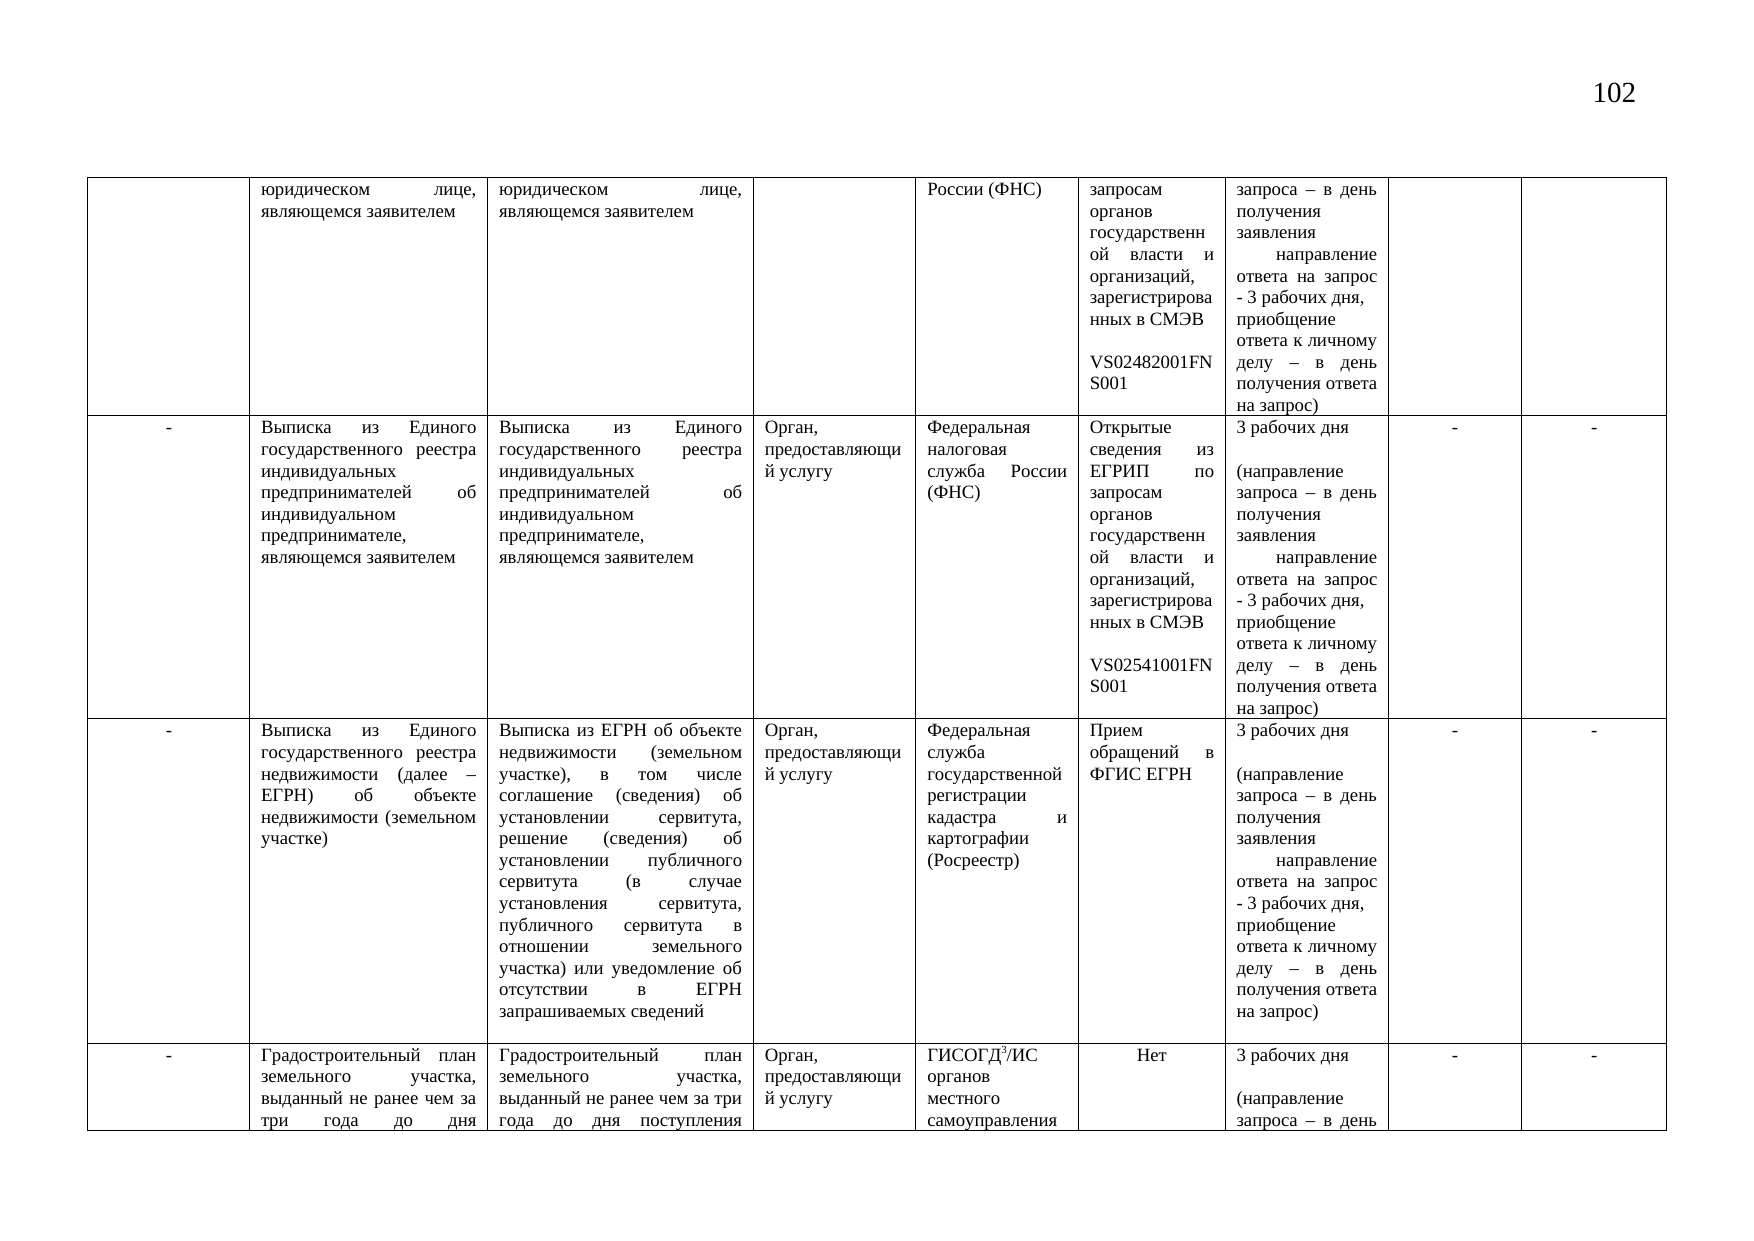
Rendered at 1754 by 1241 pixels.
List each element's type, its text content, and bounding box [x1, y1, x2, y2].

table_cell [488, 178, 753, 415]
table_cell - [1389, 416, 1521, 718]
table_cell - [1389, 719, 1521, 1043]
table_cell Выписка из Единого государственного реестра индивидуальных предпринимателей об индивидуальном предпринимателе, являющемся заявителем [250, 416, 487, 718]
table_cell Орган, предоставляющий услугу [754, 416, 915, 718]
table_cell - [88, 416, 249, 718]
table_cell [916, 178, 1078, 415]
table_cell Федеральная налоговая служба России (ФНС) [916, 416, 1078, 718]
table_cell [754, 178, 915, 415]
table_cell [1079, 178, 1225, 415]
table_cell Нет [1079, 1044, 1225, 1130]
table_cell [916, 1044, 1078, 1130]
table_cell Выписка из Единого государственного реестра недвижимости (далее – ЕГРН) об объекте недвижимости (земельном участке) [250, 719, 487, 1043]
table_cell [250, 178, 487, 415]
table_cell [488, 1044, 753, 1130]
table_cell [754, 1044, 915, 1130]
table_cell - [88, 1044, 249, 1130]
table_cell - [1389, 1044, 1521, 1130]
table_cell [1226, 178, 1388, 415]
table_cell - [1522, 719, 1666, 1043]
table_cell - [1389, 178, 1521, 415]
table_cell Выписка из Единого государственного реестра индивидуальных предпринимателей об индивидуальном предпринимателе, являющемся заявителем [488, 416, 753, 718]
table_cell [250, 1044, 487, 1130]
table_cell - [88, 719, 249, 1043]
table_cell Федеральная служба государственной регистрации кадастра и картографии (Росреестр) [916, 719, 1078, 1043]
table_cell - [1522, 178, 1666, 415]
table_cell - [1522, 1044, 1666, 1130]
table_cell Прием обращений в ФГИС ЕГРН [1079, 719, 1225, 1043]
table_cell - [88, 178, 249, 415]
table_cell - [1522, 416, 1666, 718]
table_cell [1226, 1044, 1388, 1130]
table_cell Орган, предоставляющий услугу [754, 719, 915, 1043]
table_cell Открытые сведения из ЕГРИП по запросам органов государственной власти и организаций, зарегистрированных в СМЭВ VS02541001FNS001 [1079, 416, 1225, 718]
table_cell Выписка из ЕГРН об объекте недвижимости (земельном участке), в том числе соглашение (сведения) об установлении сервитута, решение (сведения) об установлении публичного сервитута (в случае установления сервитута, публичного сервитута в отношении земельного участка) или уведомление об отсутствии в ЕГРН запрашиваемых сведений [488, 719, 753, 1043]
